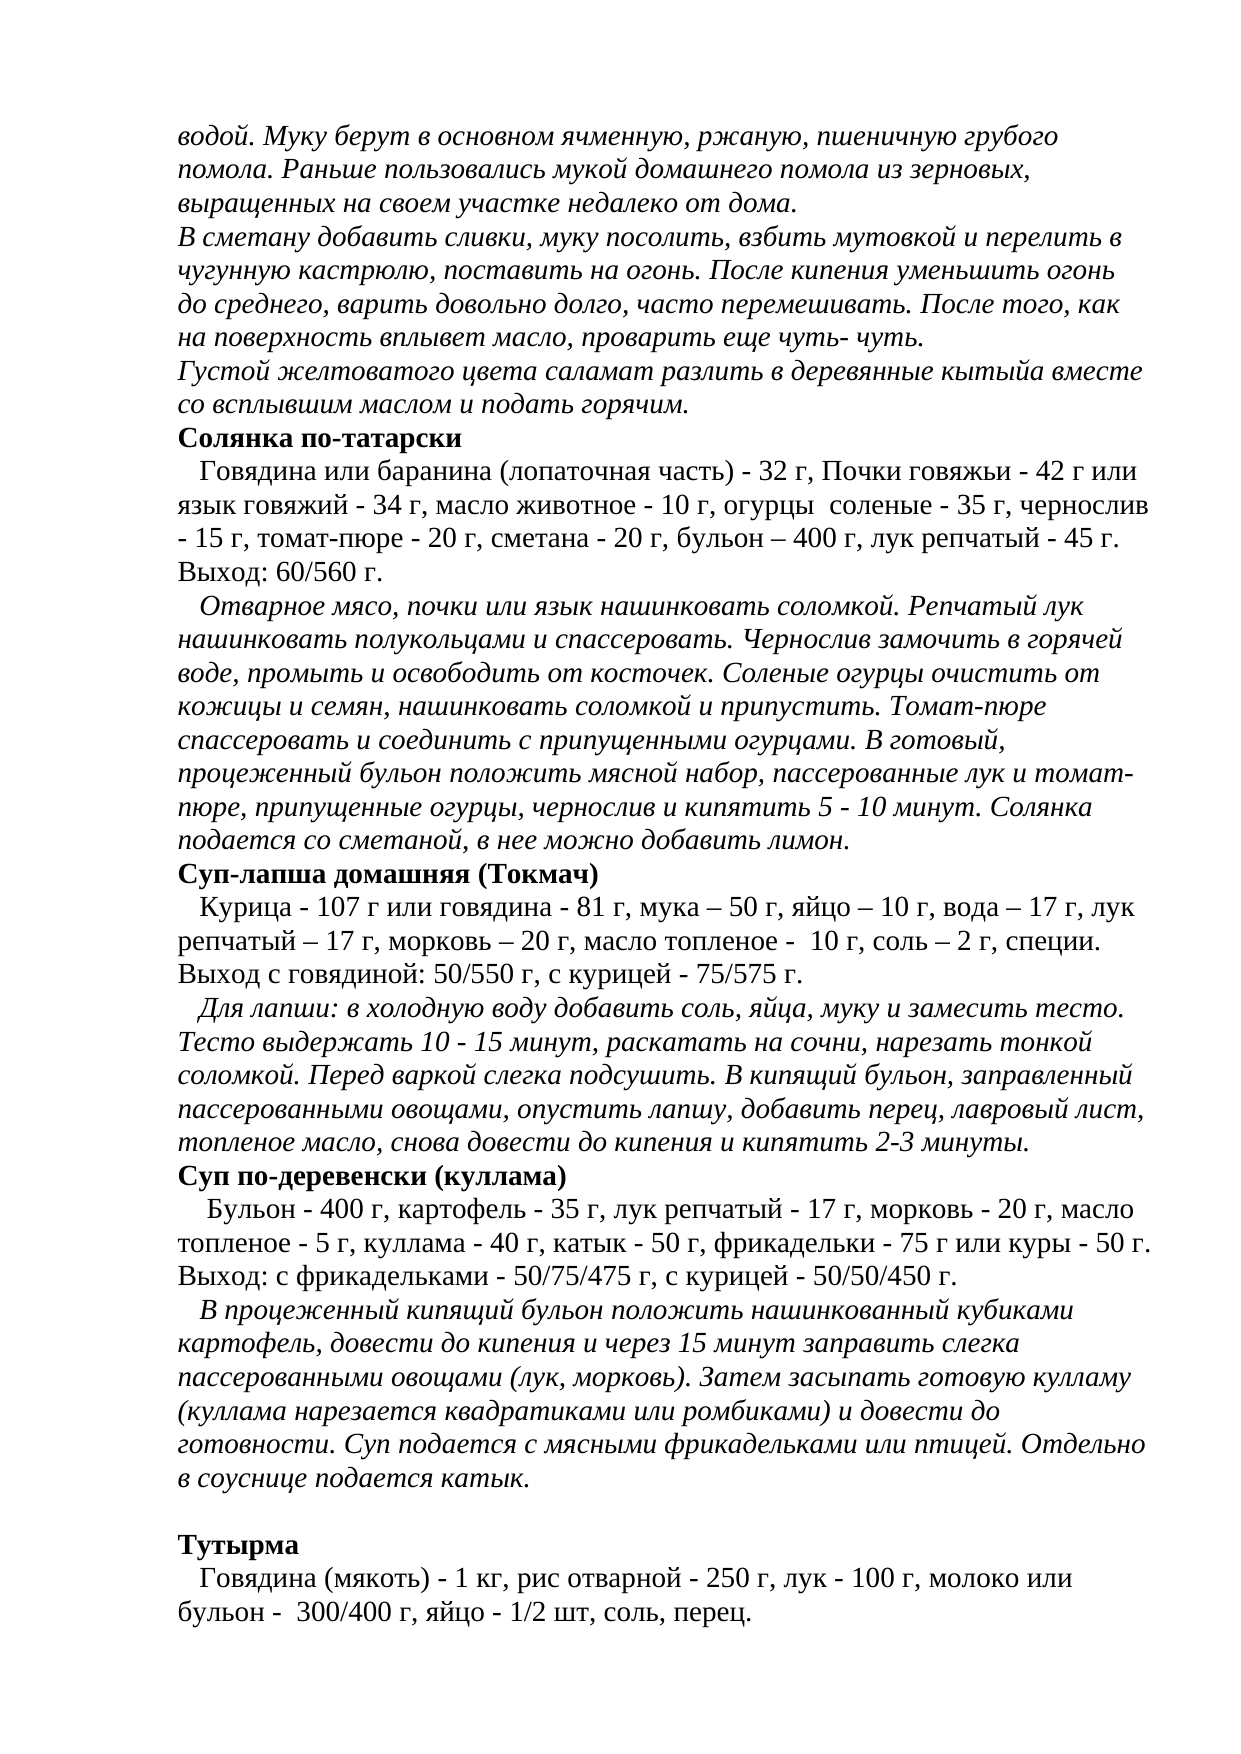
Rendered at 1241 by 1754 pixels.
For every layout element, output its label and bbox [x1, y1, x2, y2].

text [177, 118, 1152, 1627]
